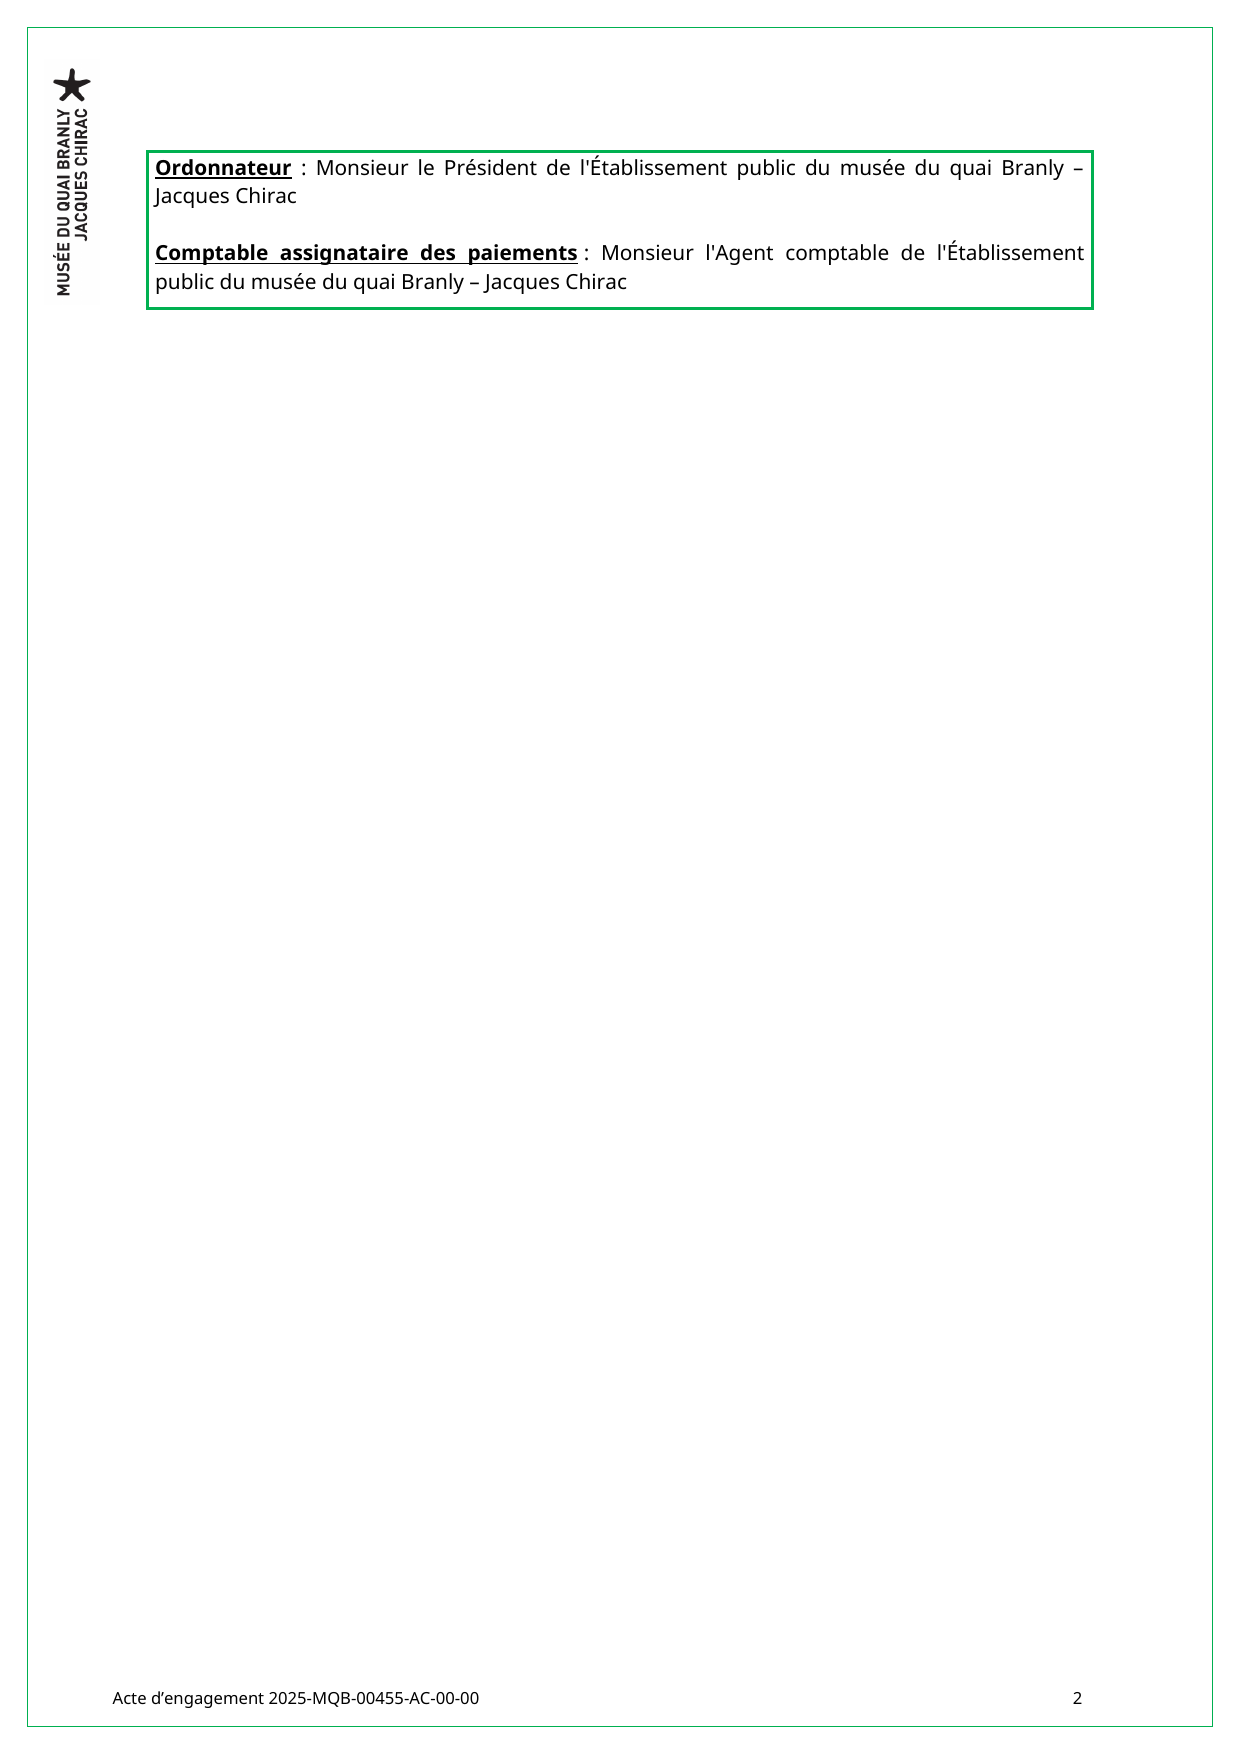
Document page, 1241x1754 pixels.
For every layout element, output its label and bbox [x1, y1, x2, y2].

table_header [149, 153, 1091, 307]
